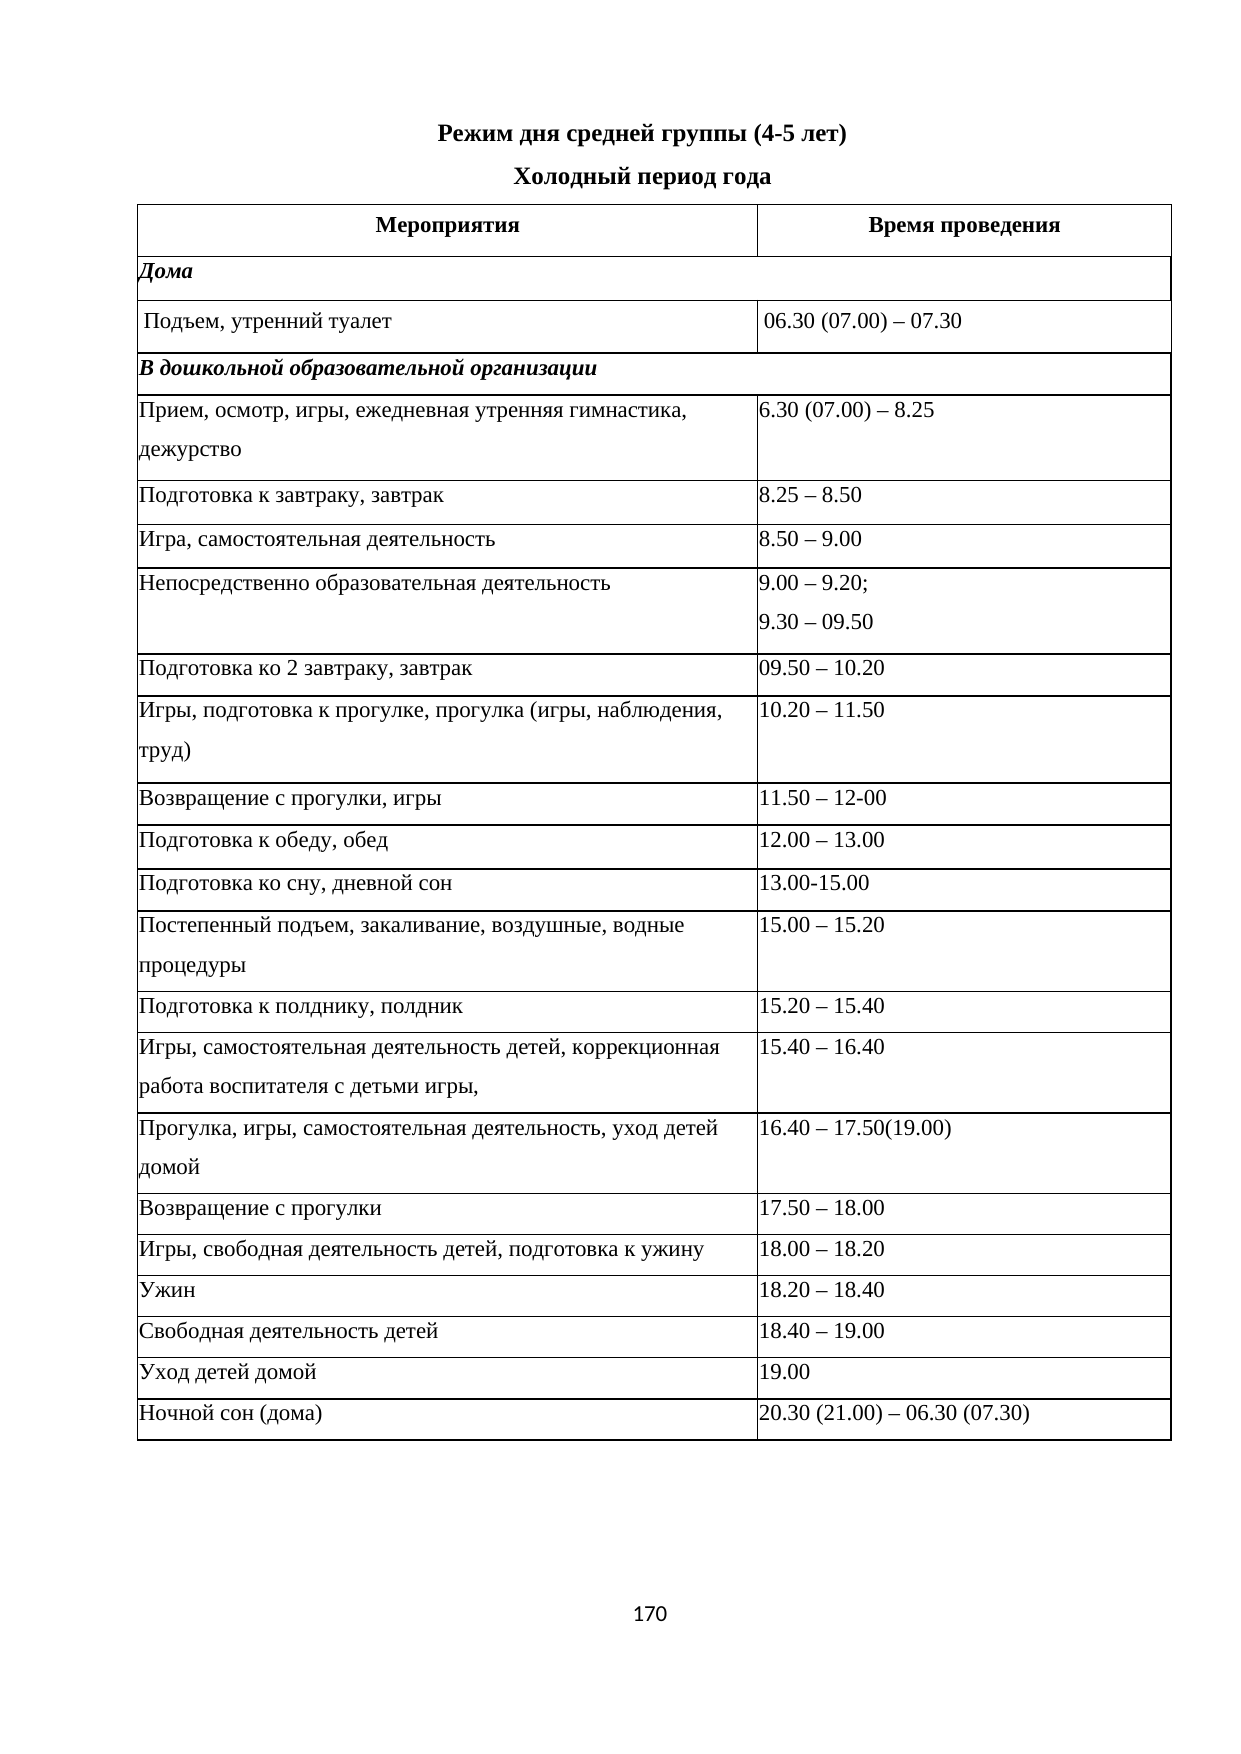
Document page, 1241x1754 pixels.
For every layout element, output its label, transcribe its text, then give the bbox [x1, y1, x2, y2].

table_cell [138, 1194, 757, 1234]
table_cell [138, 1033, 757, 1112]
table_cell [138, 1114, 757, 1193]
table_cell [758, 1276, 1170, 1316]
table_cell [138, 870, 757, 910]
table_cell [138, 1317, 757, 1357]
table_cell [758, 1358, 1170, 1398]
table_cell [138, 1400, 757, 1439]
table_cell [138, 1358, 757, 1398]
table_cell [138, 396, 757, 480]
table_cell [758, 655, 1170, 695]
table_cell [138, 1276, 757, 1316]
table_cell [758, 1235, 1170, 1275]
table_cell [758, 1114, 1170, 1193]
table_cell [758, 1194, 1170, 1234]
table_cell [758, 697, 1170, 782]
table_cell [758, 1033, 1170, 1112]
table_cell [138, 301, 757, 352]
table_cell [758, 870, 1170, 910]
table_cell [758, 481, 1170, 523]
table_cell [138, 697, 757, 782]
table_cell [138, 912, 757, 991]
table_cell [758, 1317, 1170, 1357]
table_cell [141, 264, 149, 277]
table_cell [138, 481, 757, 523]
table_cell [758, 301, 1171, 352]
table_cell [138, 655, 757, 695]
text Холодный период года [103, 161, 1181, 190]
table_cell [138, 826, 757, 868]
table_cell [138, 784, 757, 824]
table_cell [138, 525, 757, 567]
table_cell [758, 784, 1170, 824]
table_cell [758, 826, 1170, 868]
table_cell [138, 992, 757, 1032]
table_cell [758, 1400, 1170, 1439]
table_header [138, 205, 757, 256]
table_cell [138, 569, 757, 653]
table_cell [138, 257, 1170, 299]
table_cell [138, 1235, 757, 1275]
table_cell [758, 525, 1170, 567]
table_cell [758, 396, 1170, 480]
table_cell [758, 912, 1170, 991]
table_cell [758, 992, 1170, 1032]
text Режим дня средней группы (4-5 лет) [103, 118, 1181, 147]
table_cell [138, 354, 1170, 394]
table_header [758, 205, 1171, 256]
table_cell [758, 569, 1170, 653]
